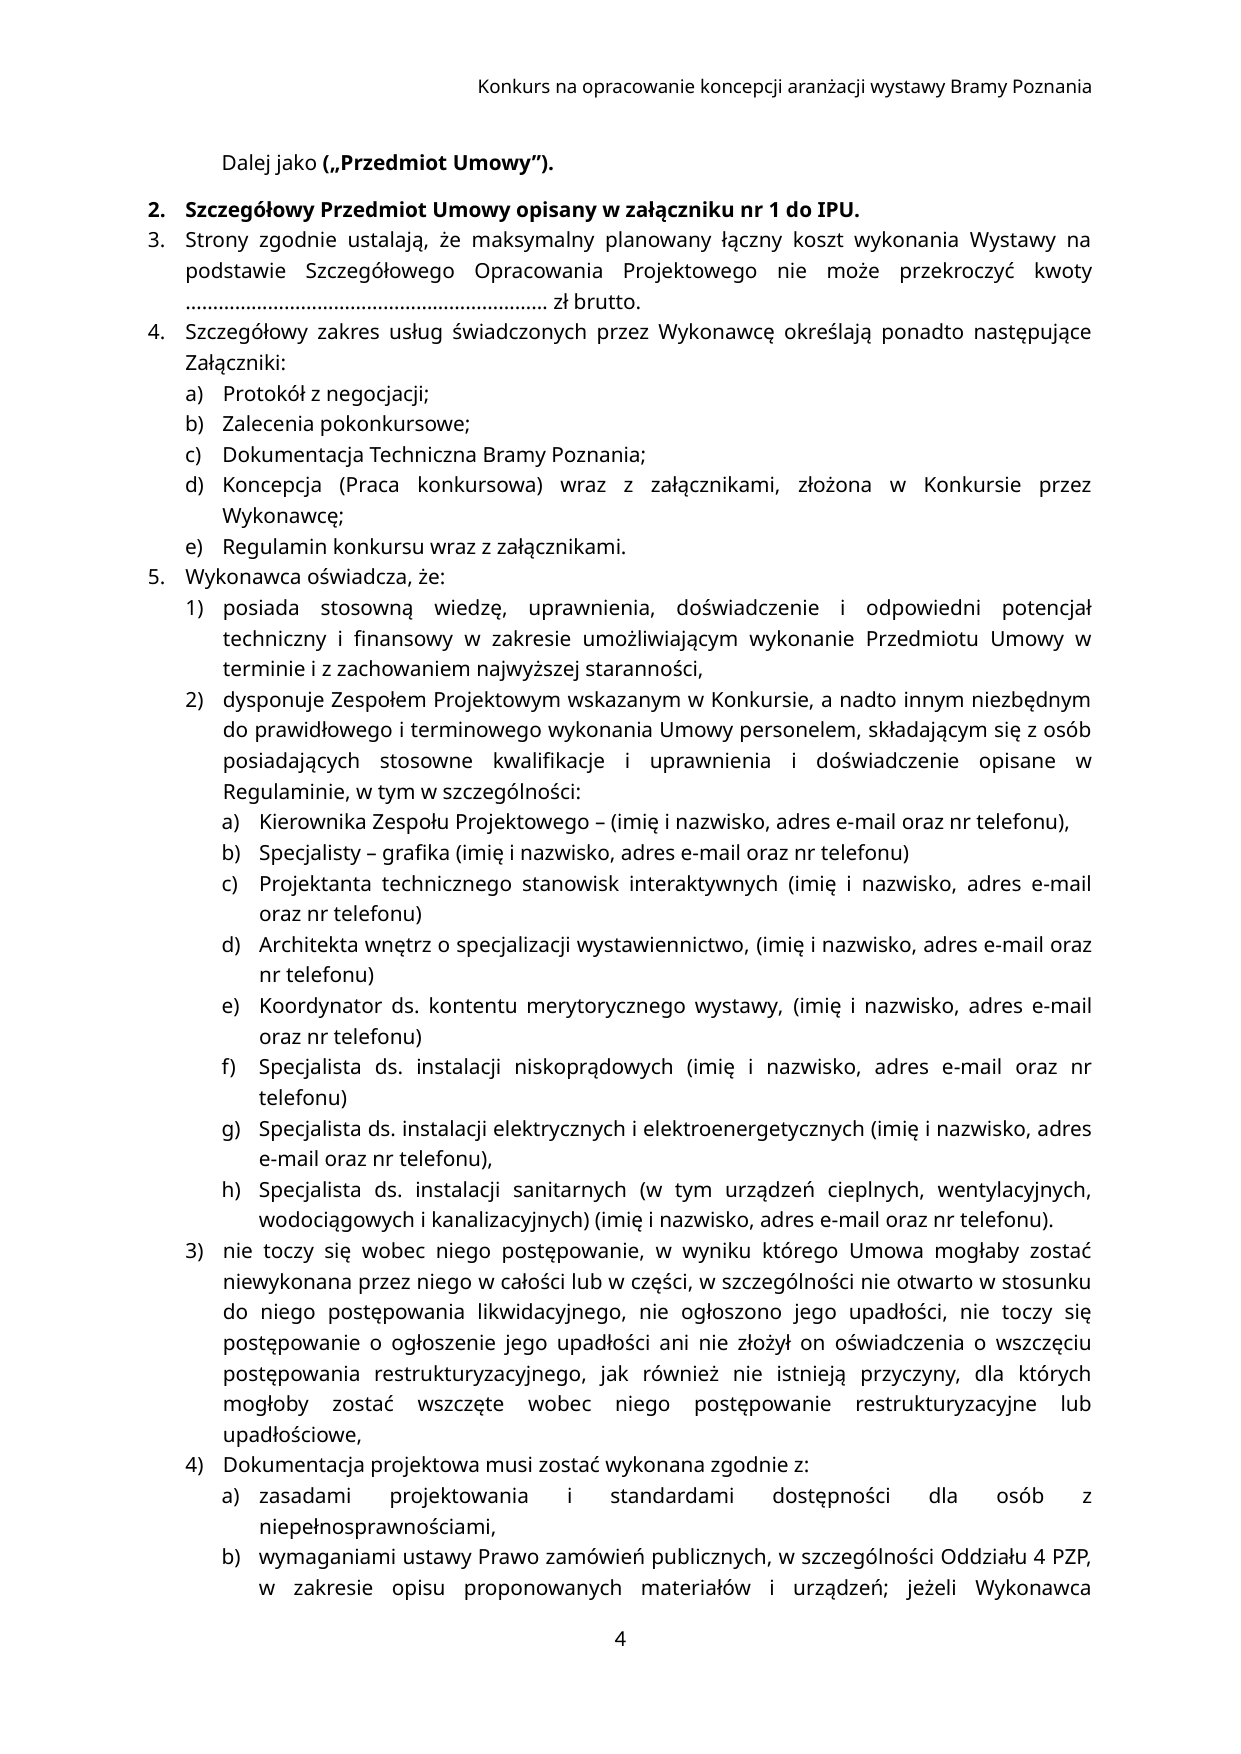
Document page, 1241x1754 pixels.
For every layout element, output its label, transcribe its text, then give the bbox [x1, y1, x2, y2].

text Dalej jako („Przedmiot Umowy”). [148, 148, 1093, 176]
list Specjalisty – grafika (imię i nazwisko, adres e-mail oraz nr telefonu) [221, 838, 1093, 866]
list Specjalista ds. instalacji elektrycznych i elektroenergetycznych (imię i nazwisko, adres e-mail oraz nr telefonu), [221, 1114, 1093, 1173]
list Strony zgodnie ustalają, że maksymalny planowany łączny koszt wykonania Wystawy na podstawie Szczegółowego Opracowania Projektowego nie może przekroczyć kwoty ………………………………………………………… zł brutto. [148, 226, 1093, 315]
list Kierownika Zespołu Projektowego – (imię i nazwisko, adres e-mail oraz nr telefonu), [221, 807, 1093, 836]
list Specjalista ds. instalacji sanitarnych (w tym urządzeń cieplnych, wentylacyjnych, wodociągowych i kanalizacyjnych) (imię i nazwisko, adres e-mail oraz nr telefonu). [221, 1175, 1093, 1234]
list Dokumentacja projektowa musi zostać wykonana zgodnie z: [185, 1451, 1093, 1479]
list Szczegółowy Przedmiot Umowy opisany w załączniku nr 1 do IPU. [148, 195, 1093, 223]
list posiada stosowną wiedzę, uprawnienia, doświadczenie i odpowiedni potencjał techniczny i finansowy w zakresie umożliwiającym wykonanie Przedmiotu Umowy w terminie i z zachowaniem najwyższej staranności, [185, 593, 1093, 683]
list Architekta wnętrz o specjalizacji wystawiennictwo, (imię i nazwisko, adres e-mail oraz nr telefonu) [221, 930, 1093, 989]
list Koordynator ds. kontentu merytorycznego wystawy, (imię i nazwisko, adres e-mail oraz nr telefonu) [221, 991, 1093, 1050]
list Koncepcja (Praca konkursowa) wraz z załącznikami, złożona w Konkursie przez Wykonawcę; [185, 471, 1093, 529]
list Regulamin konkursu wraz z załącznikami. [185, 532, 1093, 560]
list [221, 1542, 1093, 1601]
list dysponuje Zespołem Projektowym wskazanym w Konkursie, a nadto innym niezbędnym do prawidłowego i terminowego wykonania Umowy personelem, składającym się z osób posiadających stosowne kwalifikacje i uprawnienia i doświadczenie opisane w Regulaminie, w tym w szczególności: [185, 685, 1093, 805]
list Specjalista ds. instalacji niskoprądowych (imię i nazwisko, adres e-mail oraz nr telefonu) [221, 1052, 1093, 1111]
list nie toczy się wobec niego postępowanie, w wyniku którego Umowa mogłaby zostać niewykonana przez niego w całości lub w części, w szczególności nie otwarto w stosunku do niego postępowania likwidacyjnego, nie ogłoszono jego upadłości, nie toczy się postępowanie o ogłoszenie jego upadłości ani nie złożył on oświadczenia o wszczęciu postępowania restrukturyzacyjnego, jak również nie istnieją przyczyny, dla których mogłoby zostać wszczęte wobec niego postępowanie restrukturyzacyjne lub upadłościowe, [185, 1236, 1093, 1448]
list Wykonawca oświadcza, że: [148, 562, 1093, 591]
list zasadami projektowania i standardami dostępności dla osób z niepełnosprawnościami, [221, 1481, 1093, 1540]
list Dokumentacja Techniczna Bramy Poznania; [185, 440, 1093, 468]
list Protokół z negocjacji; [185, 379, 1093, 407]
list Szczegółowy zakres usług świadczonych przez Wykonawcę określają ponadto następujące Załączniki: [148, 317, 1093, 376]
list Projektanta technicznego stanowisk interaktywnych (imię i nazwisko, adres e-mail oraz nr telefonu) [221, 869, 1093, 928]
list Zalecenia pokonkursowe; [185, 409, 1093, 438]
